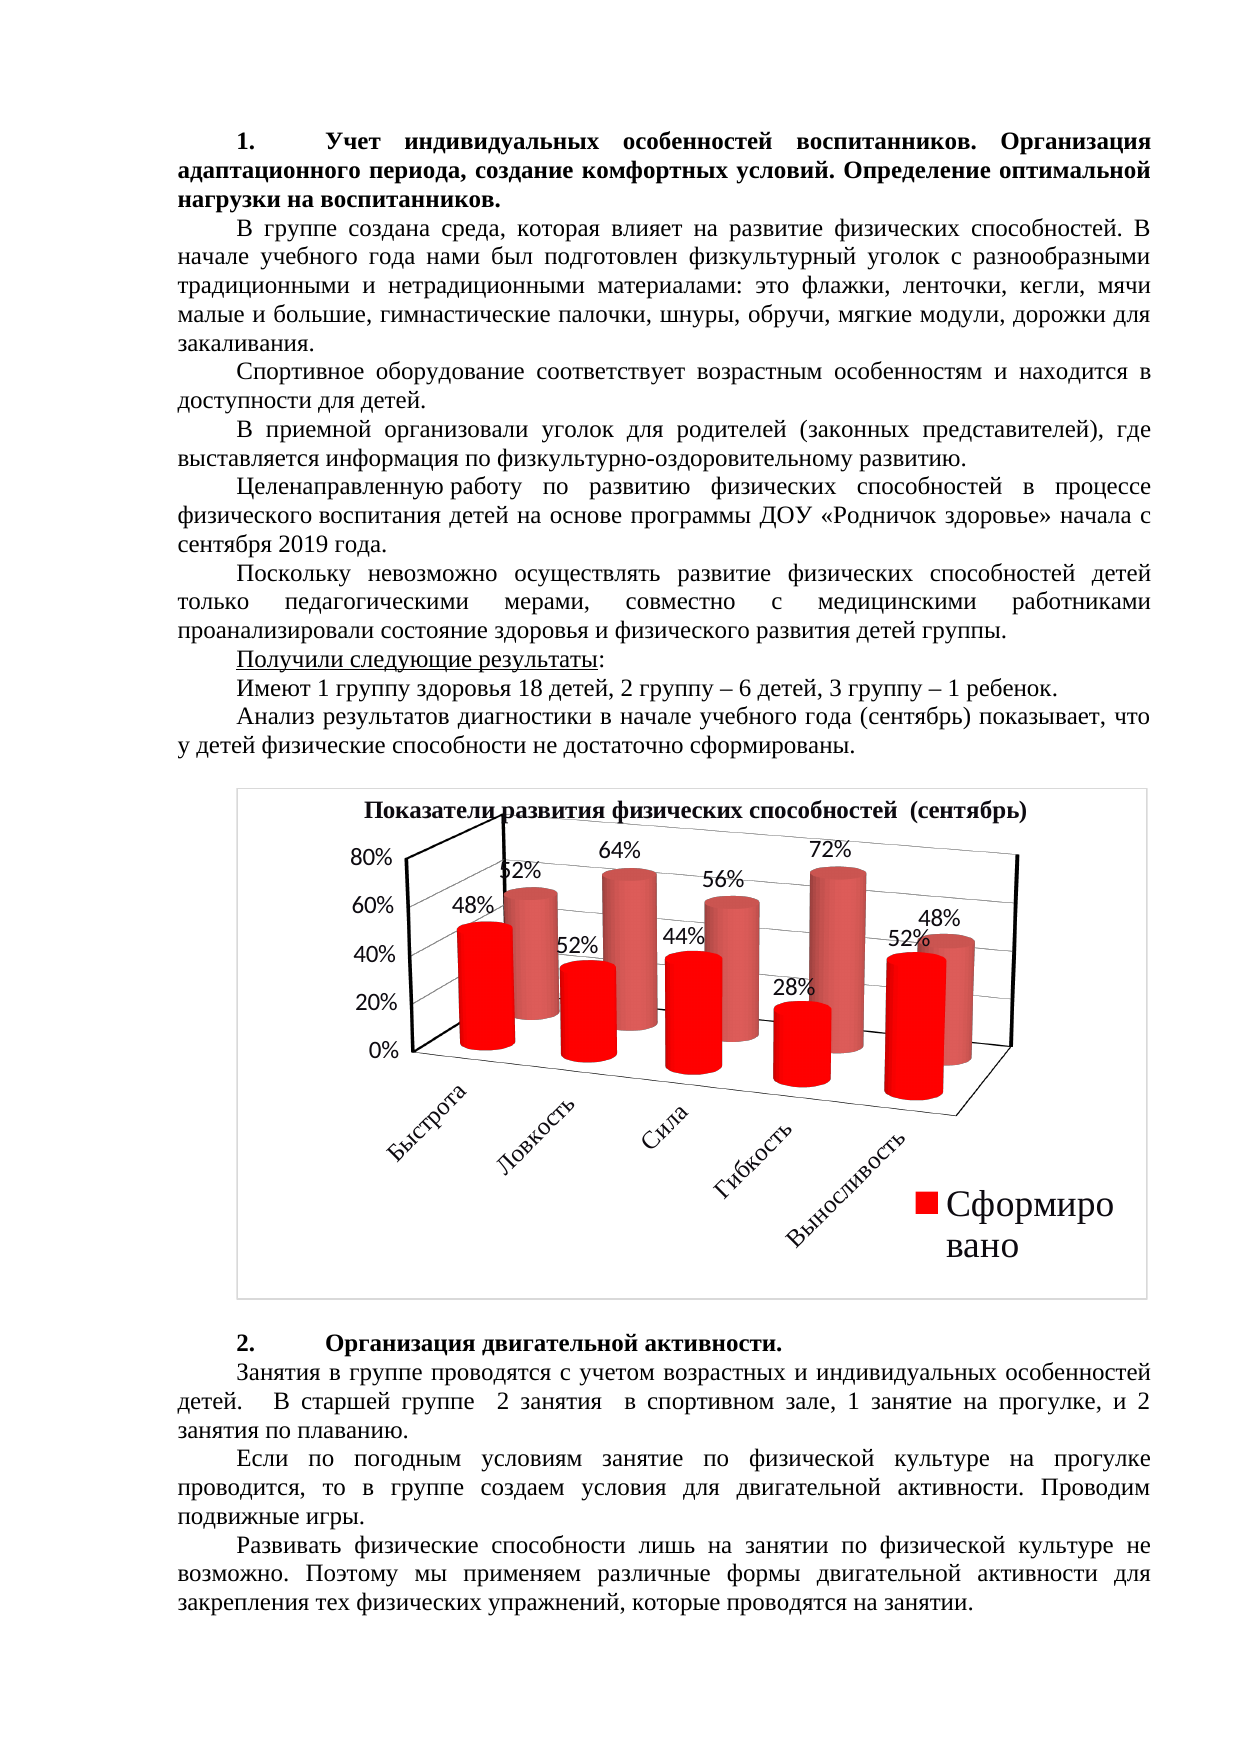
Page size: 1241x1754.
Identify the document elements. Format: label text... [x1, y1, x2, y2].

list Организация двигательной активности. [177, 1328, 1152, 1357]
text В группе создана среда, которая влияет на развитие физических способностей. В начале учебного года нами был подготовлен физкультурный уголок с разнообразными традиционными и нетрадиционными материалами: это флажки, ленточки, кегли, мячи малые и большие, гимнастические палочки, шнуры, обручи, мягкие модули, дорожки для закаливания. [177, 213, 1152, 356]
text Поскольку невозможно осуществлять развитие физических способностей детей только педагогическими мерами, совместно с медицинскими работниками проанализировали состояние здоровья и физического развития детей группы. [177, 558, 1152, 644]
list Учет индивидуальных особенностей воспитанников. Организация адаптационного периода, создание комфортных условий. Определение оптимальной нагрузки на воспитанников. [177, 126, 1152, 213]
text Если по погодным условиям занятие по физической культуре на прогулке проводится, то в группе создаем условия для двигательной активности. Проводим подвижные игры. [177, 1443, 1152, 1530]
text Имеют 1 группу здоровья 18 детей, 2 группу – 6 детей, 3 группу – 1 ребенок. [177, 673, 1152, 701]
text В приемной организовали уголок для родителей (законных представителей), где выставляется информация по физкультурно-оздоровительному развитию. [177, 414, 1152, 471]
text Анализ результатов диагностики в начале учебного года (сентябрь) показывает, что у детей физические способности не достаточно сформированы. [177, 701, 1152, 759]
text Получили следующие результаты: [177, 644, 1152, 673]
text Целенаправленную работу по развитию физических способностей в процессе физического воспитания детей на основе программы ДОУ «Родничок здоровье» начала с сентября 2019 года. [177, 471, 1152, 558]
text Спортивное оборудование соответствует возрастным особенностям и находится в доступности для детей. [177, 356, 1152, 414]
text Занятия в группе проводятся с учетом возрастных и индивидуальных особенностей детей. В старшей группе 2 занятия в спортивном зале, 1 занятие на прогулке, и 2 занятия по плаванию. [177, 1357, 1152, 1443]
text Развивать физические способности лишь на занятии по физической культуре не возможно. Поэтому мы применяем различные формы двигательной активности для закрепления тех физических упражнений, которые проводятся на занятии. [177, 1530, 1152, 1616]
